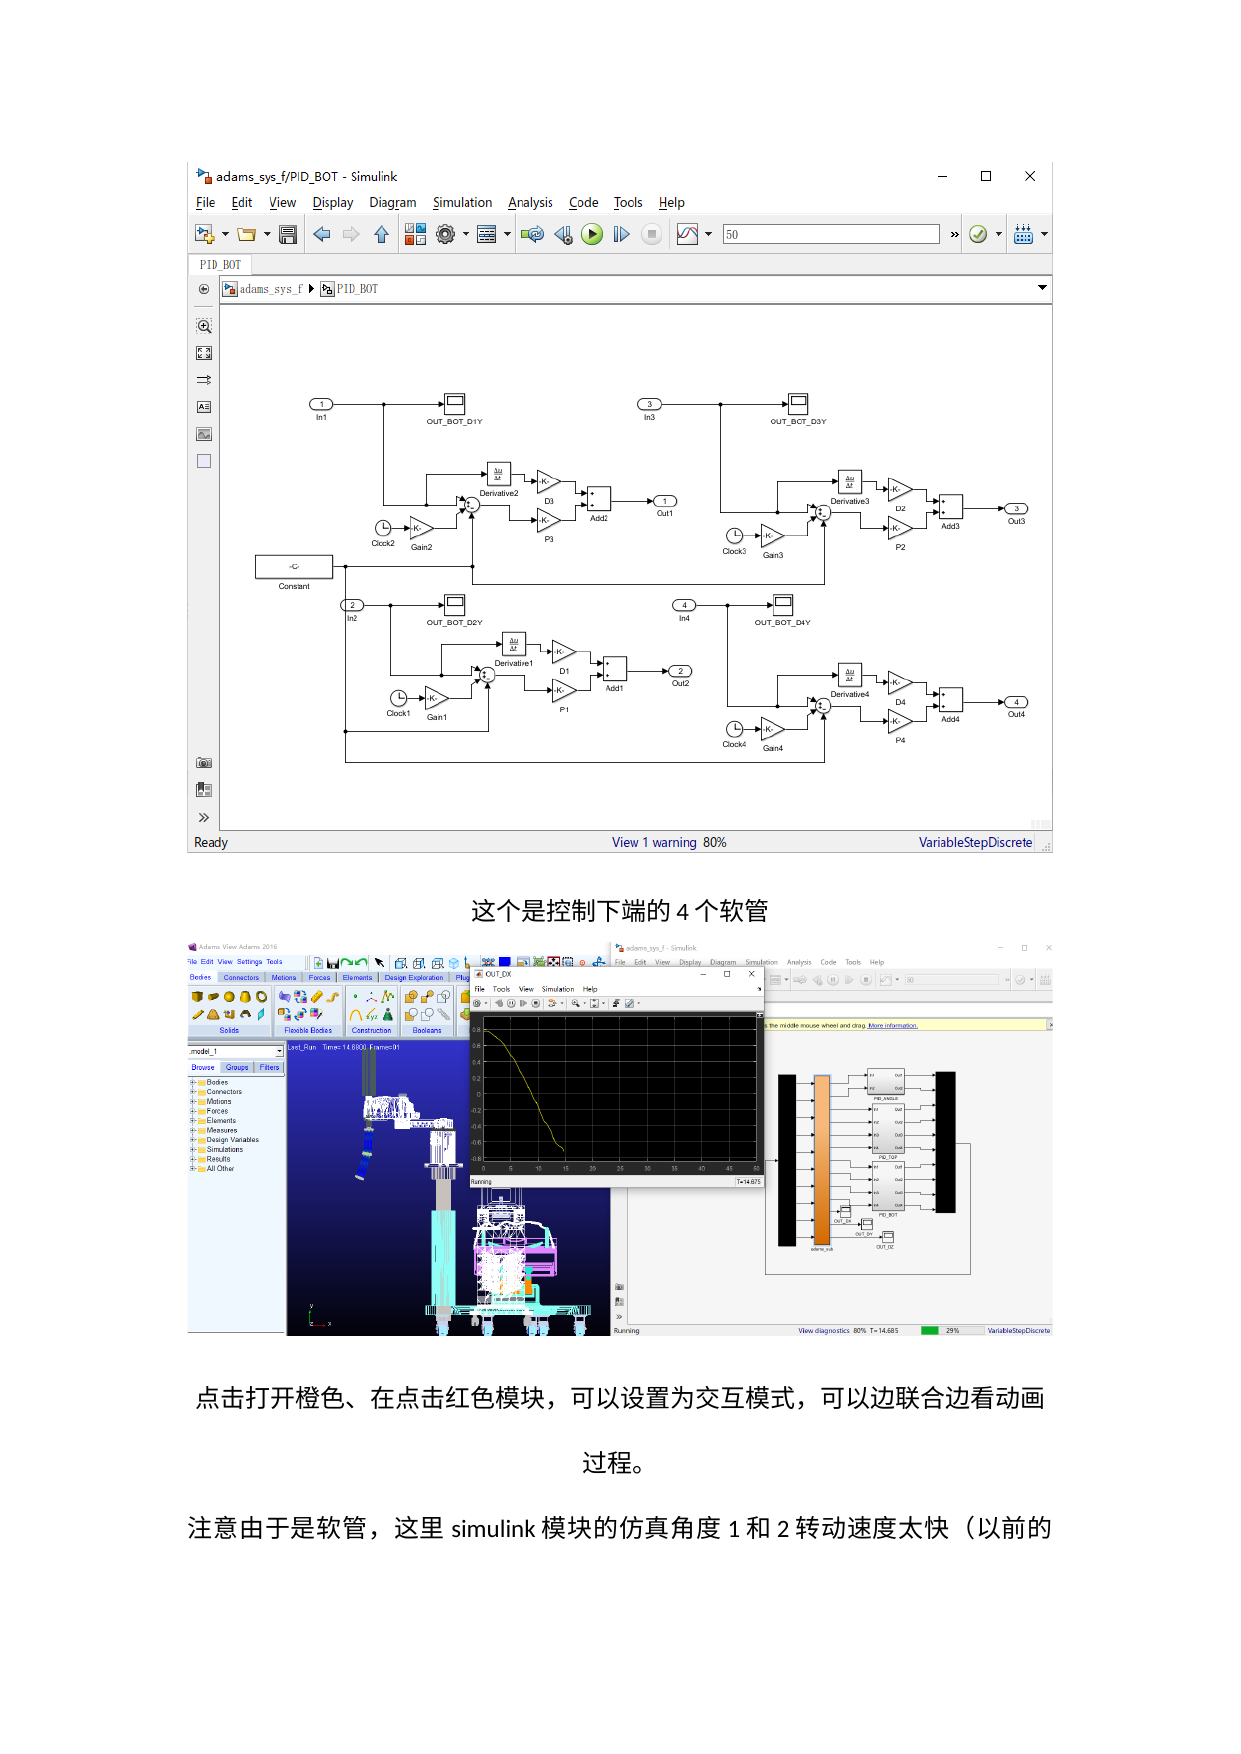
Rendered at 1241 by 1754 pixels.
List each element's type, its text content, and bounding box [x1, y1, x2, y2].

text 点击打开橙色、在点击红色模块，可以设置为交互模式，可以边联合边看动画过程。 [187, 1364, 1053, 1494]
picture [187, 942, 1053, 1336]
picture [187, 162, 1053, 853]
text 这个是控制下端的4个软管 [187, 877, 1053, 942]
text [187, 1494, 1053, 1559]
